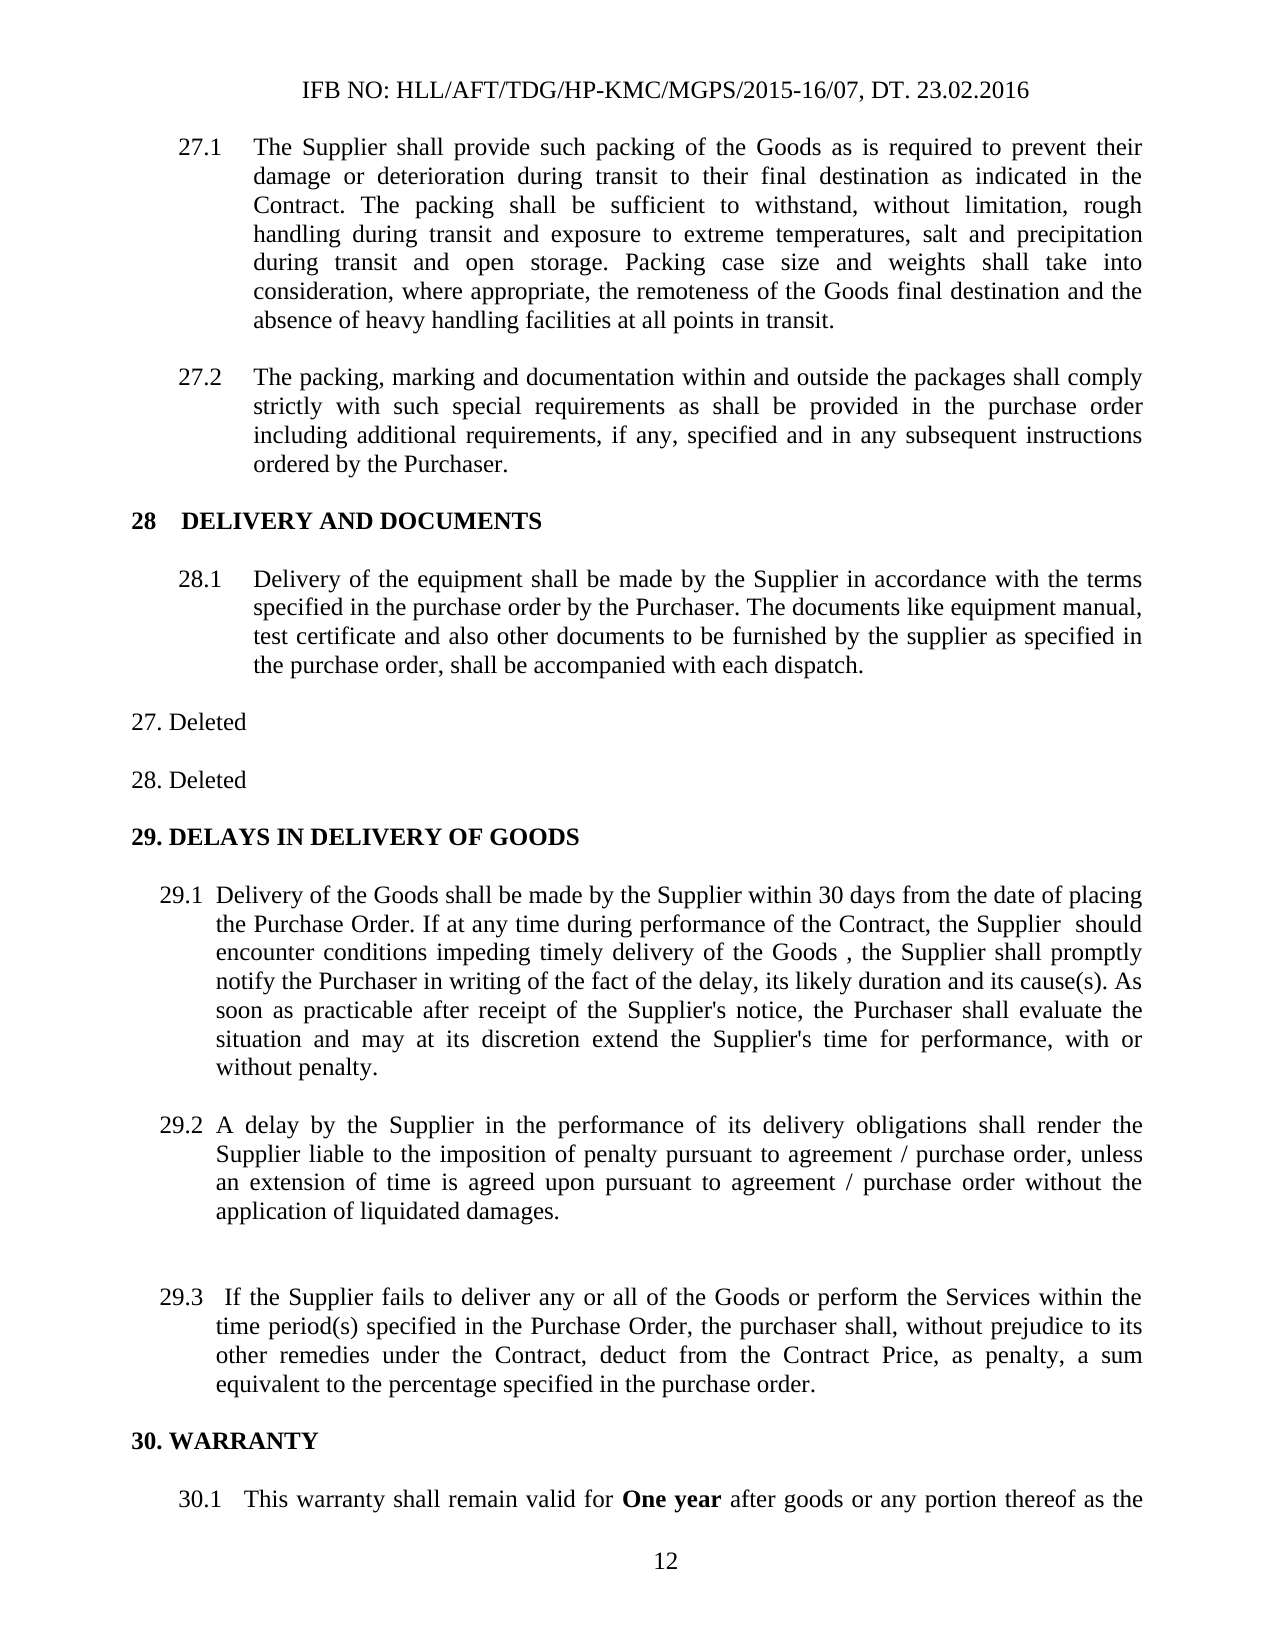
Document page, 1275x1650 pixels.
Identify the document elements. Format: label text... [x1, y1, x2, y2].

text 27. Deleted [131, 707, 1144, 736]
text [178, 1484, 1144, 1512]
text 30. WARRANTY [131, 1426, 1200, 1455]
list If the Supplier fails to deliver any or all of the Goods or perform the Services within the time period(s) specified in the Purchase Order, the purchaser shall, without prejudice to its other remedies under the Contract, deduct from the Contract Price, as penalty, a sum equivalent to the percentage specified in the purchase order. [159, 1282, 1144, 1397]
list Delivery of the Goods shall be made by the Supplier within 30 days from the date of placing the Purchase Order. If at any time during performance of the Contract, the Supplier should encounter conditions impeding timely delivery of the Goods , the Supplier shall promptly notify the Purchaser in writing of the fact of the delay, its likely duration and its cause(s). As soon as practicable after receipt of the Supplier's notice, the Purchaser shall evaluate the situation and may at its discretion extend the Supplier's time for performance, with or without penalty. [159, 880, 1144, 1081]
list The Supplier shall provide such packing of the Goods as is required to prevent their damage or deterioration during transit to their final destination as indicated in the Contract. The packing shall be sufficient to withstand, without limitation, rough handling during transit and exposure to extreme temperatures, salt and precipitation during transit and open storage. Packing case size and weights shall take into consideration, where appropriate, the remoteness of the Goods final destination and the absence of heavy handling facilities at all points in transit. [178, 132, 1144, 334]
text 28. Deleted [131, 765, 1144, 794]
text 29.2 A delay by the Supplier in the performance of its delivery obligations shall render the Supplier liable to the imposition of penalty pursuant to agreement / purchase order, unless an extension of time is agreed upon pursuant to agreement / purchase order without the application of liquidated damages. [159, 1110, 1144, 1225]
text 29. DELAYS IN DELIVERY OF GOODS [131, 822, 1144, 851]
list Delivery of the equipment shall be made by the Supplier in accordance with the terms specified in the purchase order by the Purchaser. The documents like equipment manual, test certificate and also other documents to be furnished by the supplier as specified in the purchase order, shall be accompanied with each dispatch. [178, 564, 1144, 679]
list DELIVERY AND DOCUMENTS [131, 506, 1200, 535]
list The packing, marking and documentation within and outside the packages shall comply strictly with such special requirements as shall be provided in the purchase order including additional requirements, if any, specified and in any subsequent instructions ordered by the Purchaser. [178, 362, 1144, 477]
